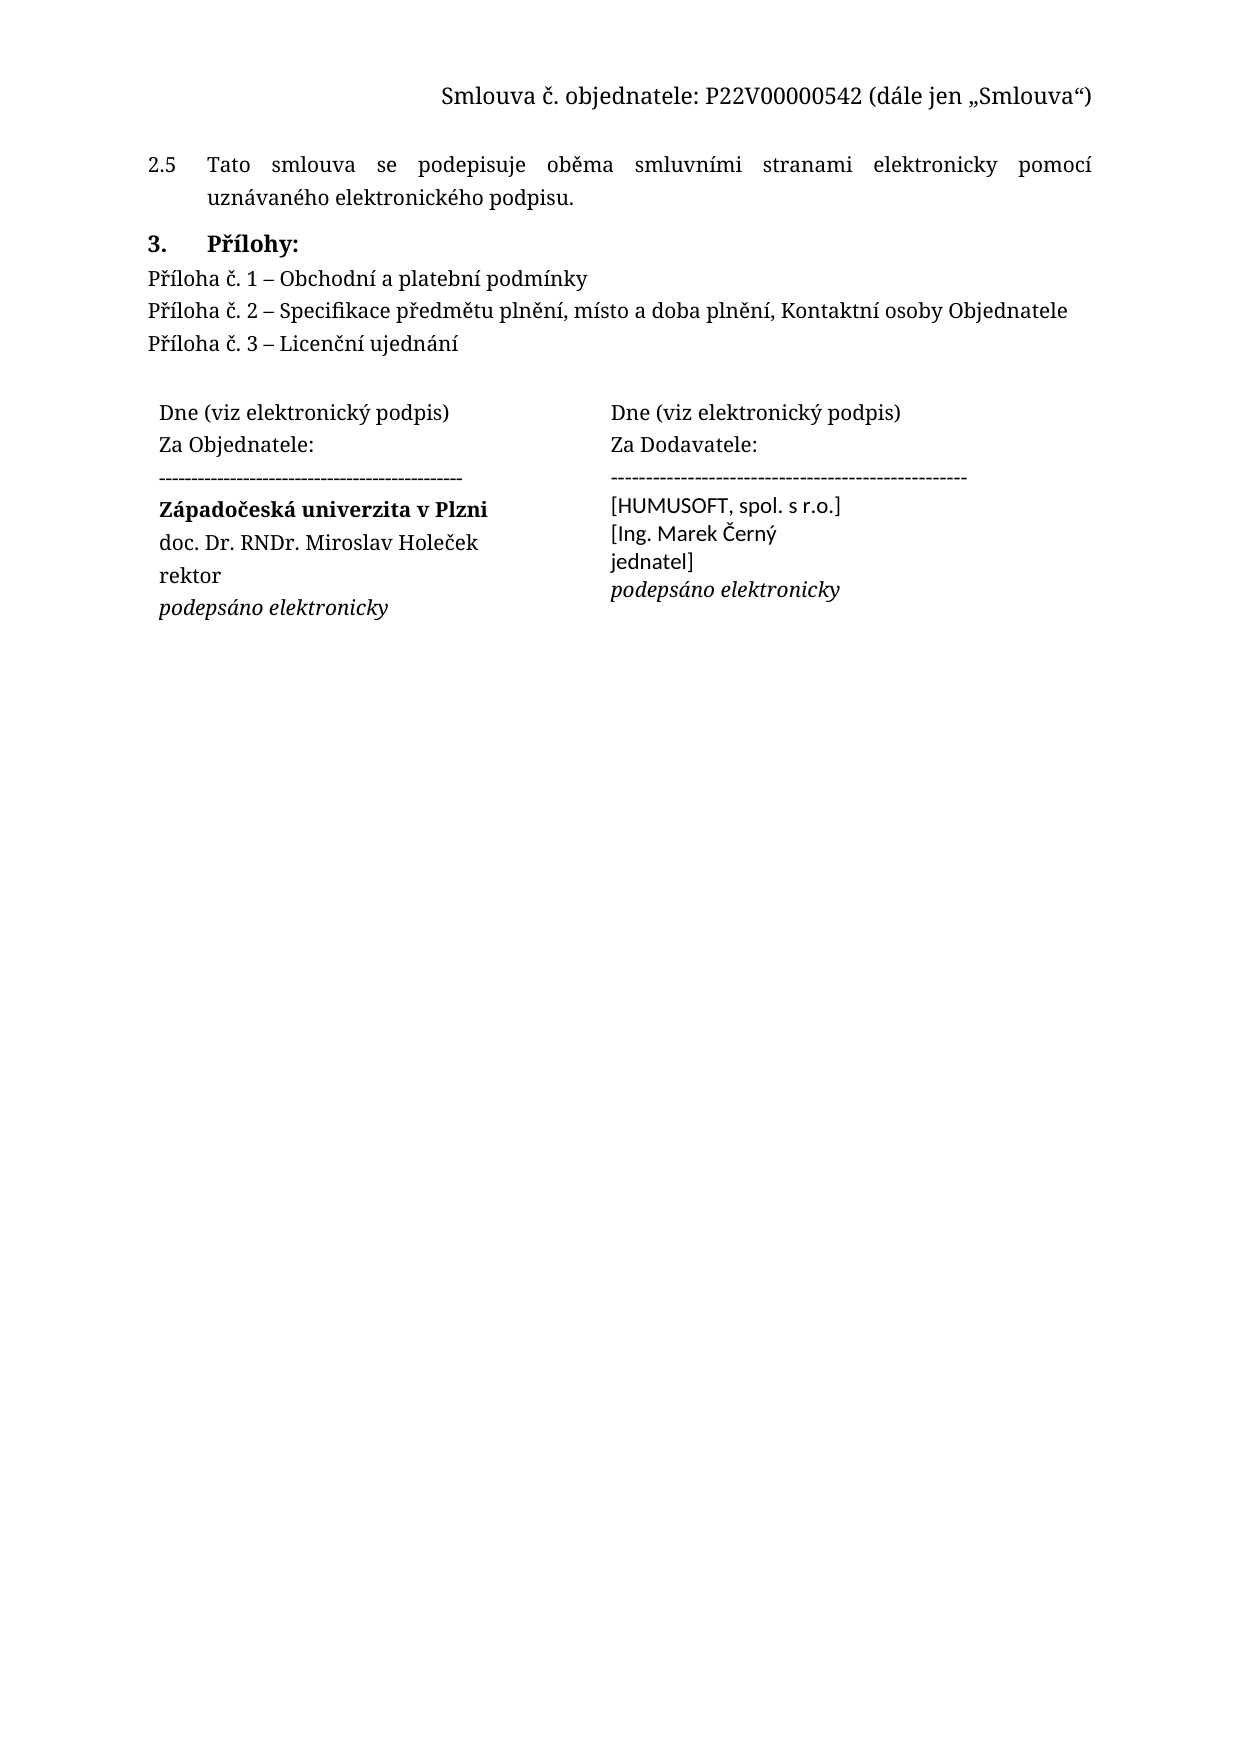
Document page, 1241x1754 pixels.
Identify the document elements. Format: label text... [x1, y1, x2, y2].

text Příloha č. 2 – Specifikace předmětu plnění, místo a doba plnění, Kontaktní osoby Objednatele [148, 297, 1092, 325]
text Příloha č. 3 – Licenční ujednání [148, 329, 1092, 358]
list Tato smlouva se podepisuje oběma smluvními stranami elektronicky pomocí uznávaného elektronického podpisu. [148, 150, 1092, 211]
table_header Dne (viz elektronický podpis) Za Dodavatele: --------------------------------------------------- [HUMUSOFT, spol. s r.o.] [Ing. Marek Černý jednatel] podepsáno elektronicky [599, 398, 1051, 626]
table_header Dne (viz elektronický podpis) Za Objednatele: ----------------------------------------------- Západočeská univerzita v Plzni doc. Dr. RNDr. Miroslav Holeček rektor podepsáno elektronicky [148, 398, 599, 626]
list Přílohy: [148, 228, 1092, 259]
text Příloha č. 1 – Obchodní a platební podmínky [148, 264, 1092, 292]
